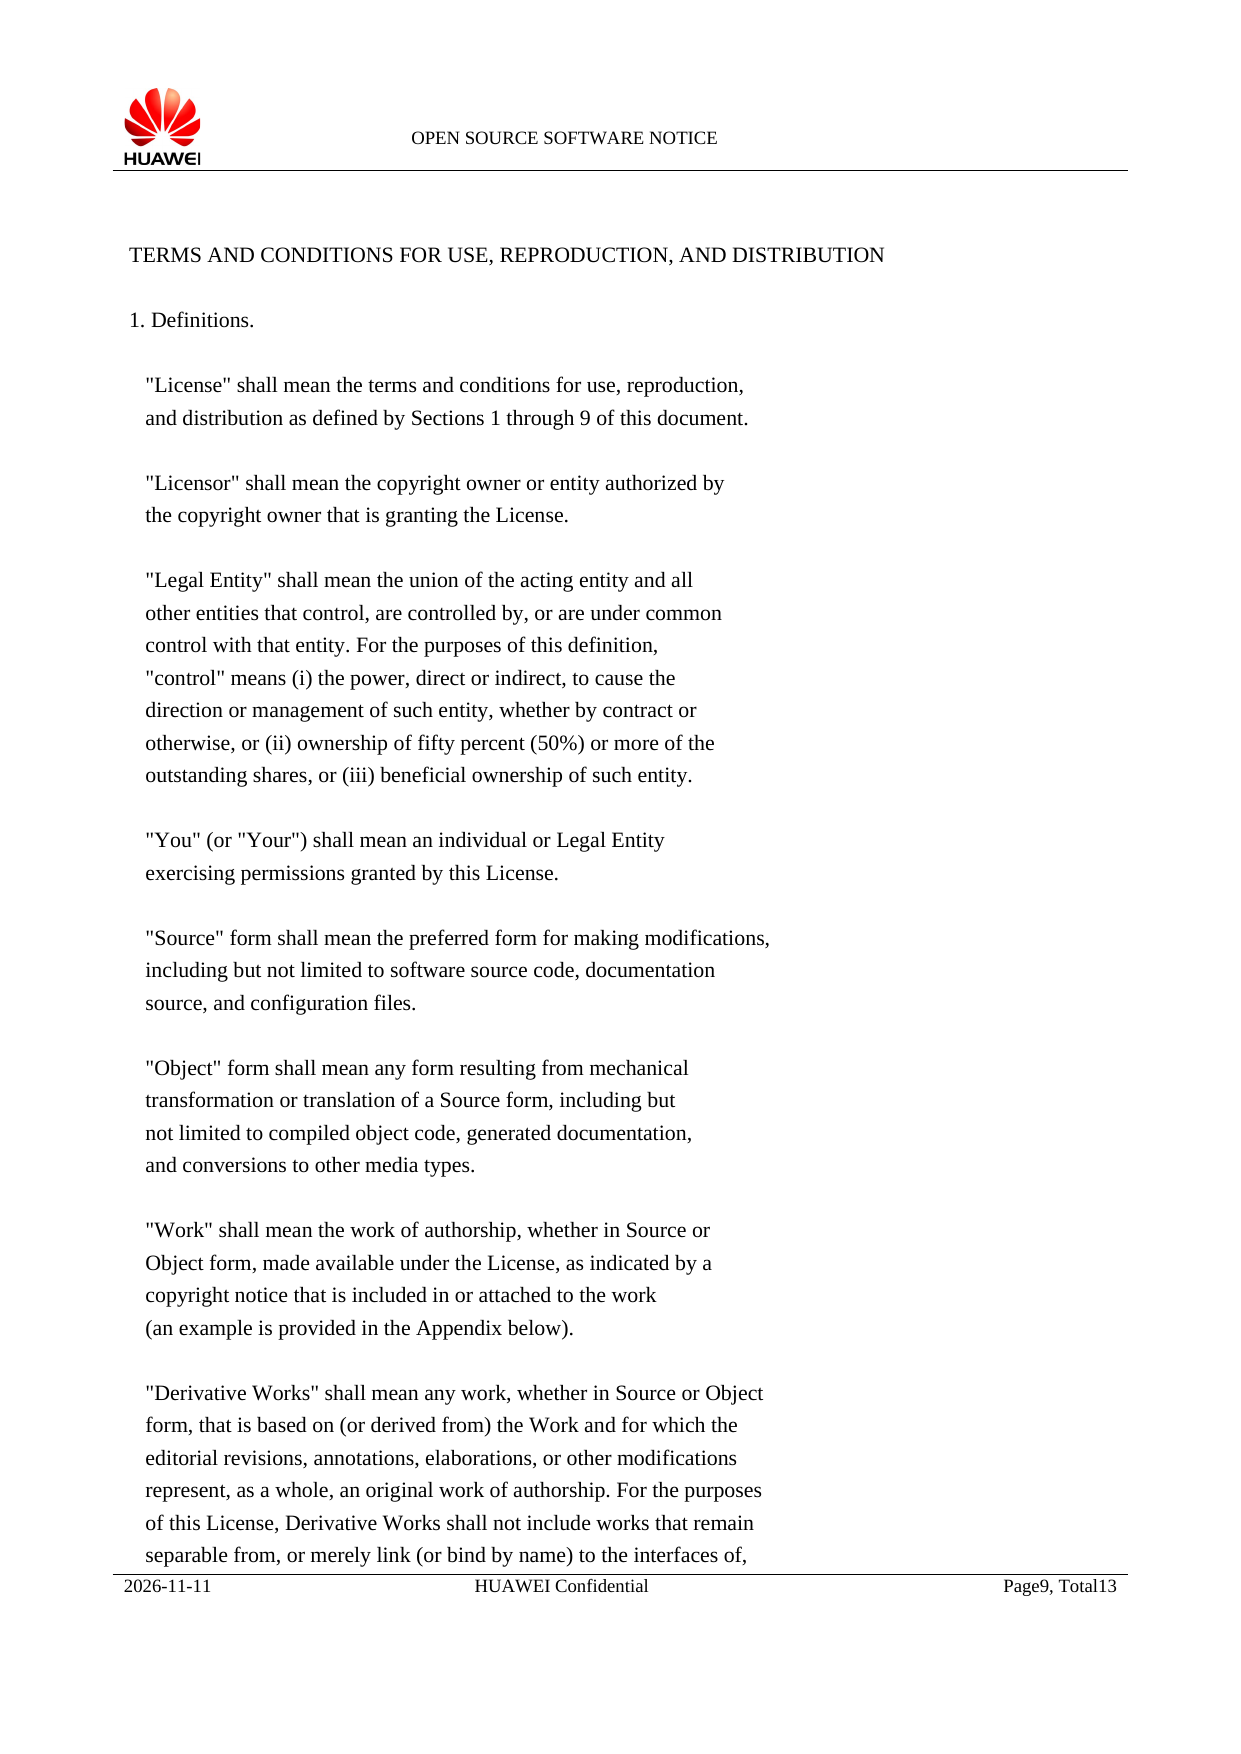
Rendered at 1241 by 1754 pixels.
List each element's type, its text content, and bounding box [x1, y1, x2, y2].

picture [124, 88, 201, 165]
